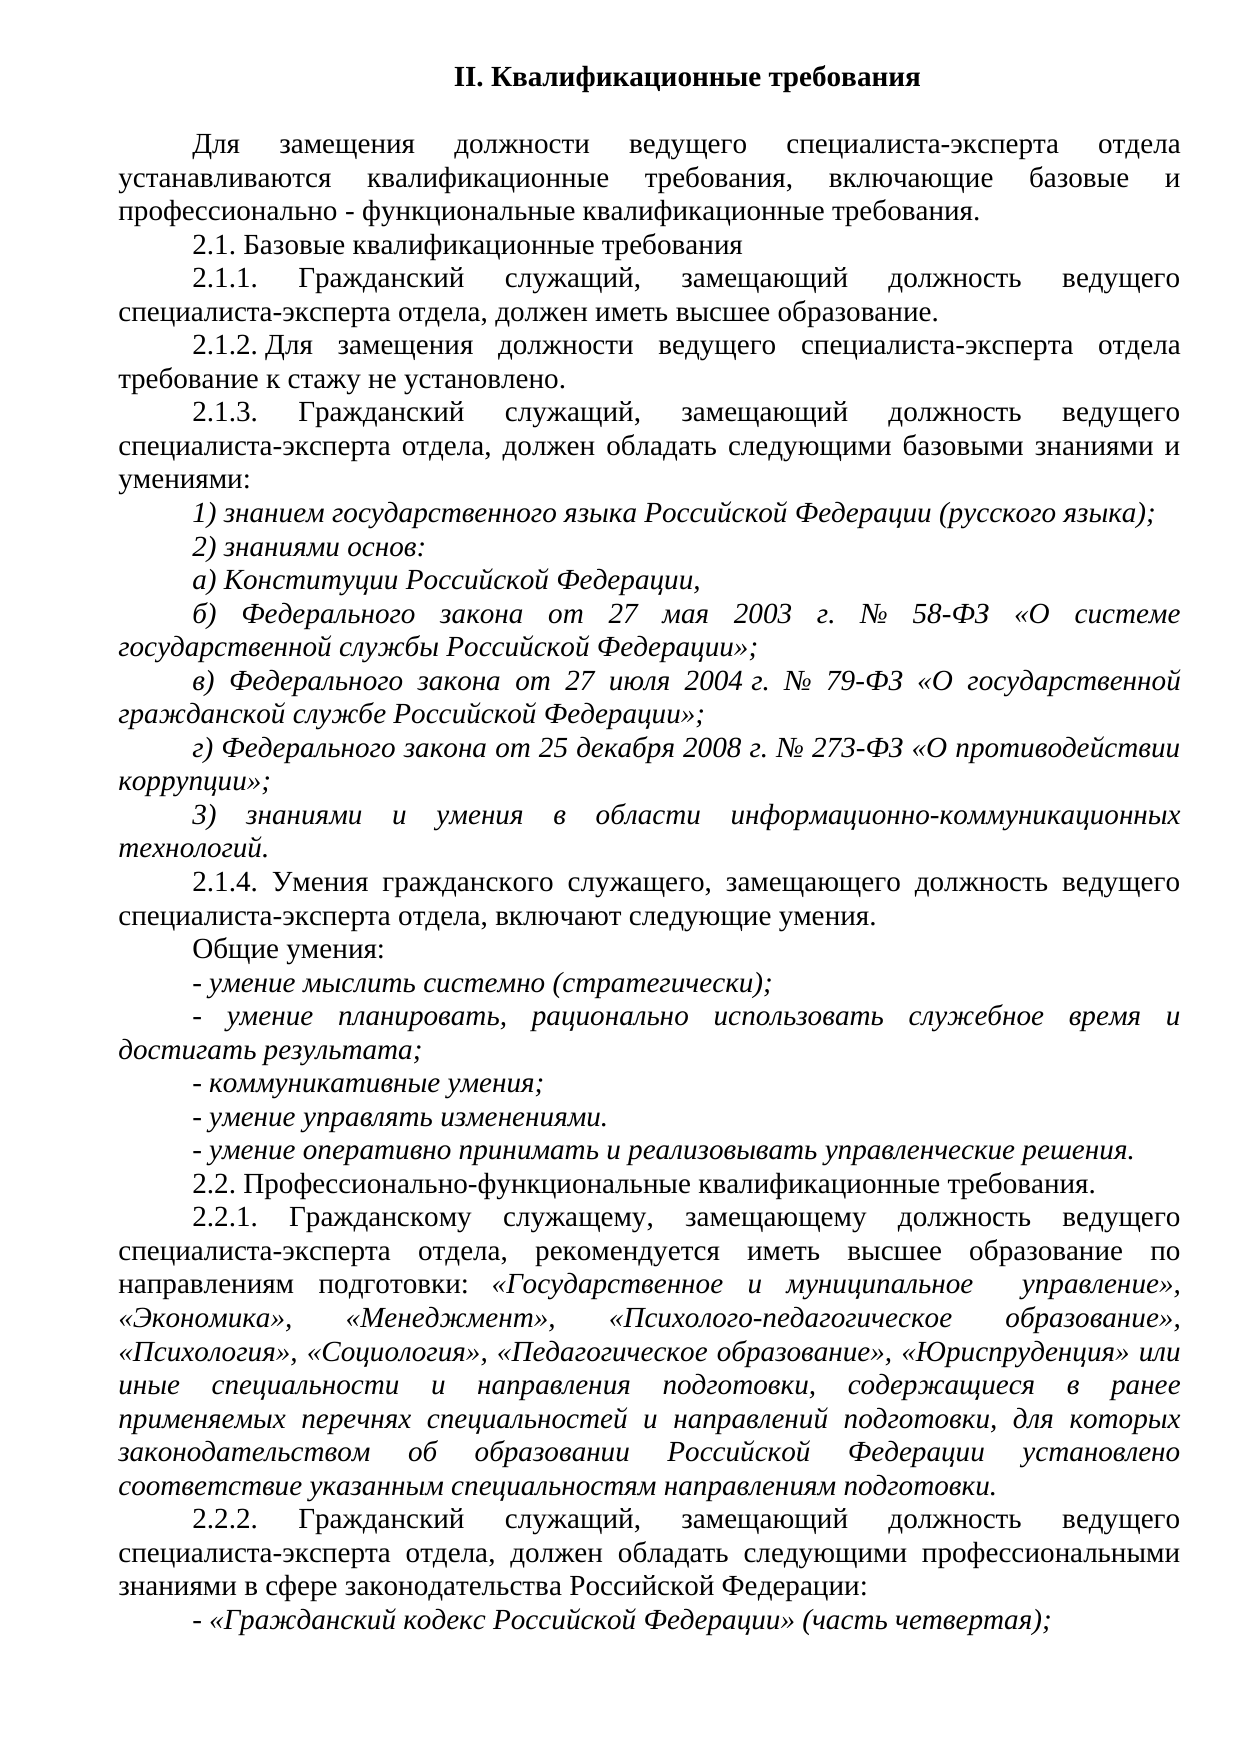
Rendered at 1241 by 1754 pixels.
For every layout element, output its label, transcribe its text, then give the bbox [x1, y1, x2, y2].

text - умение оперативно принимать и реализовывать управленческие решения. [118, 1132, 1181, 1166]
text Для замещения должности ведущего специалиста-эксперта отдела устанавливаются квалификационные требования, включающие базовые и профессионально - функциональные квалификационные требования. [118, 126, 1181, 227]
text 2.2.1. Гражданскому служащему, замещающему должность ведущего специалиста-эксперта отдела, рекомендуется иметь высшее образование по направлениям подготовки: «Государственное и муниципальное управление», «Экономика», «Менеджмент», «Психолого-педагогическое образование», «Психология», «Социология», «Педагогическое образование», «Юриспруденция» или иные специальности и направления подготовки, содержащиеся в ранее применяемых перечнях специальностей и направлений подготовки, для которых законодательством об образовании Российской Федерации установлено соответствие указанным специальностям направлениям подготовки. [118, 1199, 1181, 1501]
text 2) знаниями основ: [118, 529, 1181, 562]
text 2.1.3. Гражданский служащий, замещающий должность ведущего специалиста-эксперта отдела, должен обладать следующими базовыми знаниями и умениями: [118, 394, 1181, 495]
text в) Федерального закона от 27 июля 2004 г. № 79-ФЗ «О государственной гражданской службе Российской Федерации»; [118, 663, 1181, 730]
text а) Конституции Российской Федерации, [118, 562, 1181, 596]
text г) Федерального закона от 25 декабря 2008 г. № 273-ФЗ «О противодействии коррупции»; [118, 730, 1181, 797]
text II. Квалификационные требования [193, 59, 1181, 93]
text 2.2.2. Гражданский служащий, замещающий должность ведущего специалиста-эксперта отдела, должен обладать следующими профессиональными знаниями в сфере законодательства Российской Федерации: [118, 1501, 1181, 1602]
text 2.1.2. Для замещения должности ведущего специалиста-эксперта отдела требование к стажу не установлено. [118, 327, 1181, 394]
text 2.2. Профессионально-функциональные квалификационные требования. [192, 1166, 1181, 1199]
text - умение управлять изменениями. [118, 1099, 1181, 1132]
text 1) знанием государственного языка Российской Федерации (русского языка); [118, 495, 1181, 529]
text - умение планировать, рационально использовать служебное время и достигать результата; [118, 998, 1181, 1065]
text 2.1.4. Умения гражданского служащего, замещающего должность ведущего специалиста-эксперта отдела, включают следующие умения. [118, 864, 1181, 931]
text 2.1.1. Гражданский служащий, замещающий должность ведущего специалиста-эксперта отдела, должен иметь высшее образование. [118, 260, 1181, 327]
text б) Федерального закона от 27 мая 2003 г. № 58-ФЗ «О системе государственной службы Российской Федерации»; [118, 596, 1181, 663]
text Общие умения: [118, 931, 1181, 965]
text - «Гражданский кодекс Российской Федерации» (часть четвертая); [118, 1602, 1181, 1636]
text 2.1. Базовые квалификационные требования [118, 227, 1181, 260]
text - коммуникативные умения; [118, 1065, 1181, 1099]
text 3) знаниями и умения в области информационно-коммуникационных технологий. [118, 797, 1181, 864]
text - умение мыслить системно (стратегически); [118, 965, 1181, 998]
